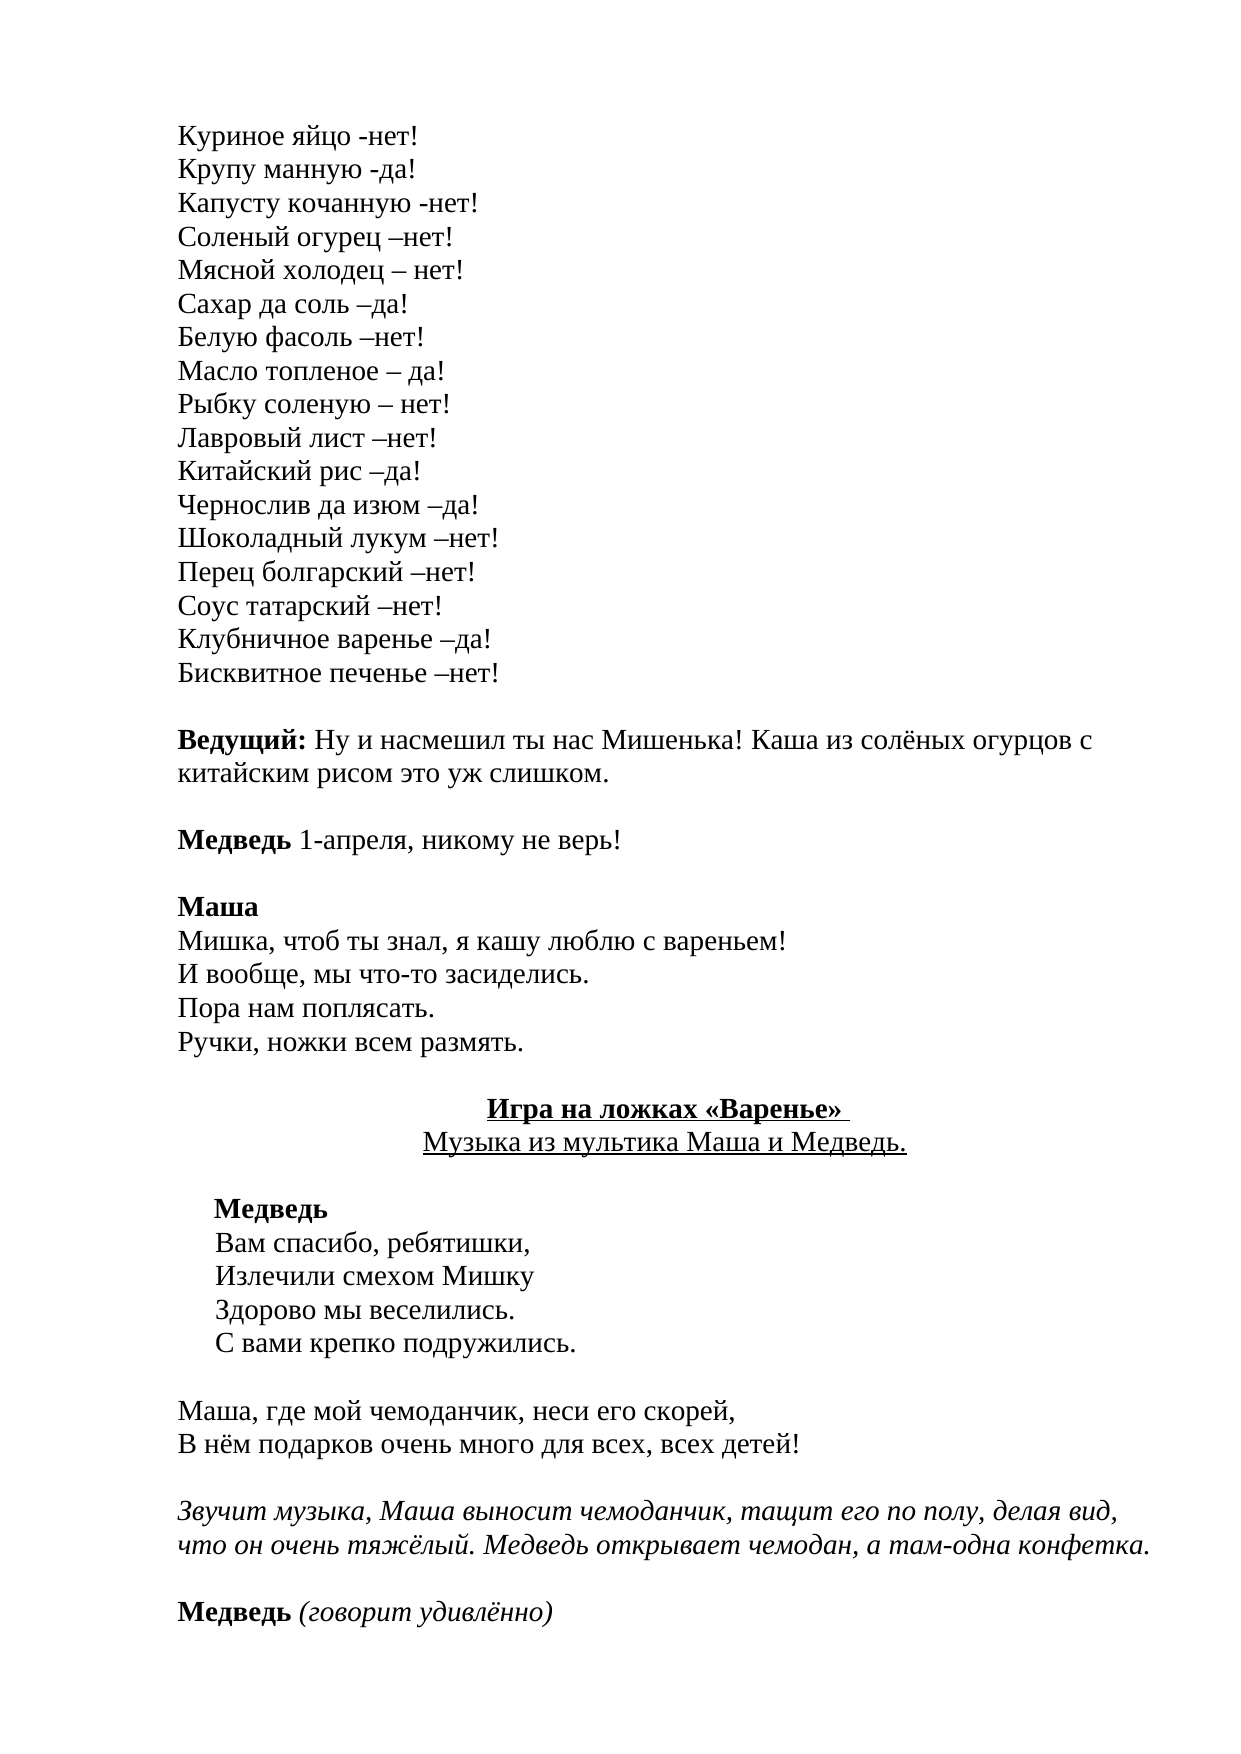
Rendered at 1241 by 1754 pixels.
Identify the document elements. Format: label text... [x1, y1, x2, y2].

text Лавровый лист –нет! [177, 420, 1152, 453]
text Звучит музыка, Маша выносит чемоданчик, тащит его по полу, делая вид, что он очень тяжёлый. Медведь открывает чемодан, а там-одна конфетка. [177, 1493, 1152, 1560]
text Мясной холодец – нет! [177, 252, 1152, 286]
text Перец болгарский –нет! [177, 554, 1152, 588]
text Китайский рис –да! [177, 453, 1152, 487]
text Сахар да соль –да! [177, 286, 1152, 319]
text Капусту кочанную -нет! [177, 185, 1152, 219]
text Медведь (говорит удивлённо) [177, 1594, 1152, 1627]
text Ручки, ножки всем размять. [177, 1024, 1152, 1057]
text Белую фасоль –нет! [177, 319, 1152, 353]
text Вам спасибо, ребятишки, [177, 1225, 1152, 1258]
text Медведь [177, 1191, 1152, 1225]
text Куриное яйцо -нет! [177, 118, 1152, 152]
text Рыбку соленую – нет! [177, 386, 1152, 420]
text Излечили смехом Мишку [177, 1258, 1152, 1292]
text И вообще, мы что-то засиделись. [177, 957, 1152, 990]
text Бисквитное печенье –нет! [177, 655, 1152, 688]
text Соленый огурец –нет! [177, 219, 1152, 252]
text Ведущий: Ну и насмешил ты нас Мишенька! Каша из солёных огурцов с китайским рисом это уж слишком. [177, 722, 1152, 789]
text Маша, где мой чемоданчик, неси его скорей, [177, 1393, 1152, 1426]
text Пора нам поплясать. [177, 990, 1152, 1024]
text Медведь 1-апреля, никому не верь! [177, 822, 1152, 856]
text Крупу манную -да! [177, 152, 1152, 185]
text Мишка, чтоб ты знал, я кашу люблю с вареньем! [177, 923, 1152, 957]
text Игра на ложках «Варенье» [177, 1091, 1152, 1124]
text Масло топленое – да! [177, 353, 1152, 386]
text Клубничное варенье –да! [177, 621, 1152, 655]
text С вами крепко подружились. [177, 1326, 1152, 1359]
text Маша [177, 889, 1152, 923]
text Чернослив да изюм –да! [177, 487, 1152, 521]
text Шоколадный лукум –нет! [177, 521, 1152, 554]
text Здорово мы веселились. [177, 1292, 1152, 1326]
text Музыка из мультика Маша и Медведь. [177, 1124, 1152, 1158]
text Соус татарский –нет! [177, 588, 1152, 621]
text В нём подарков очень много для всех, всех детей! [177, 1426, 1152, 1460]
